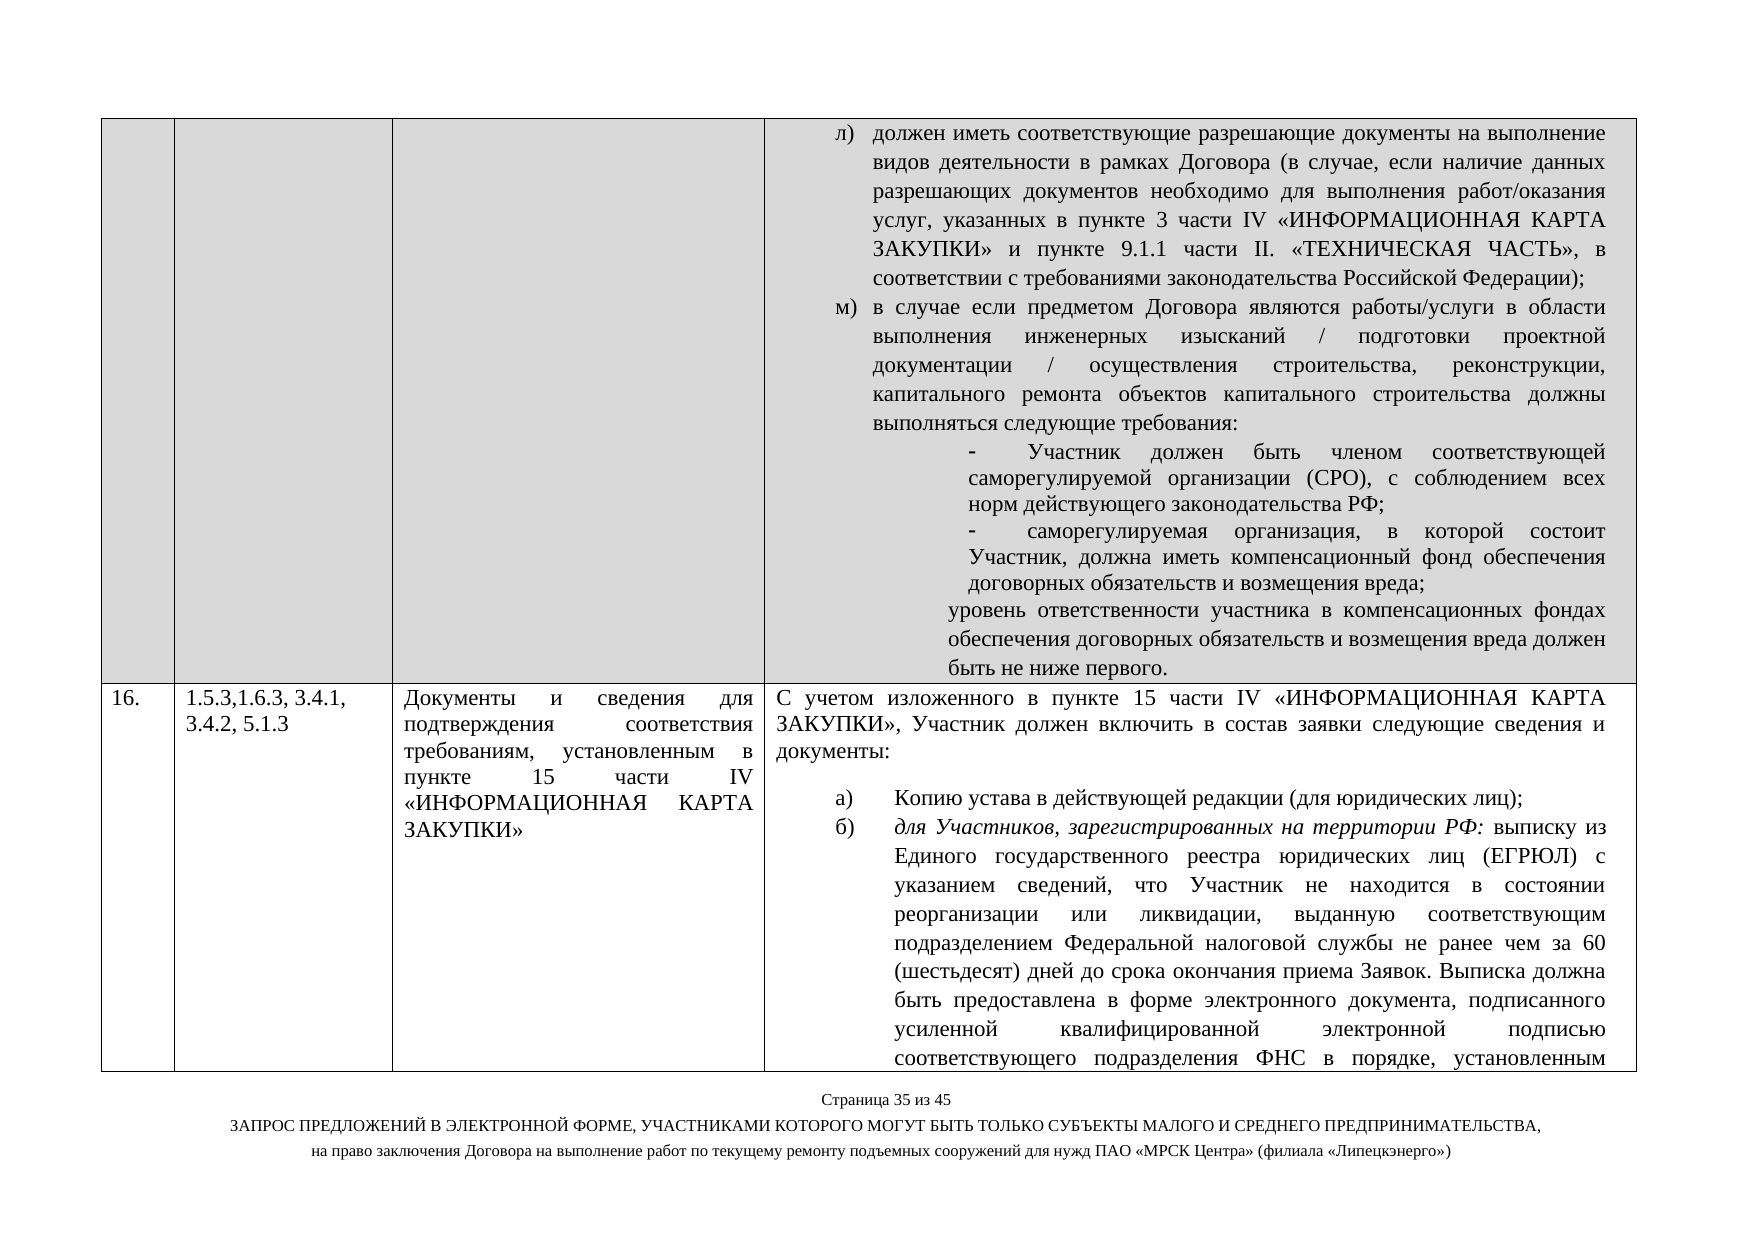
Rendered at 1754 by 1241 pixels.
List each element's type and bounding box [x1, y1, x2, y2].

table_cell [765, 119, 1636, 683]
table_cell [393, 119, 764, 683]
table_cell [102, 684, 174, 1071]
table_cell [175, 684, 392, 1071]
table_cell [765, 684, 1636, 1071]
table_cell [102, 119, 174, 683]
table_cell [393, 684, 764, 1071]
table_cell [175, 119, 392, 683]
